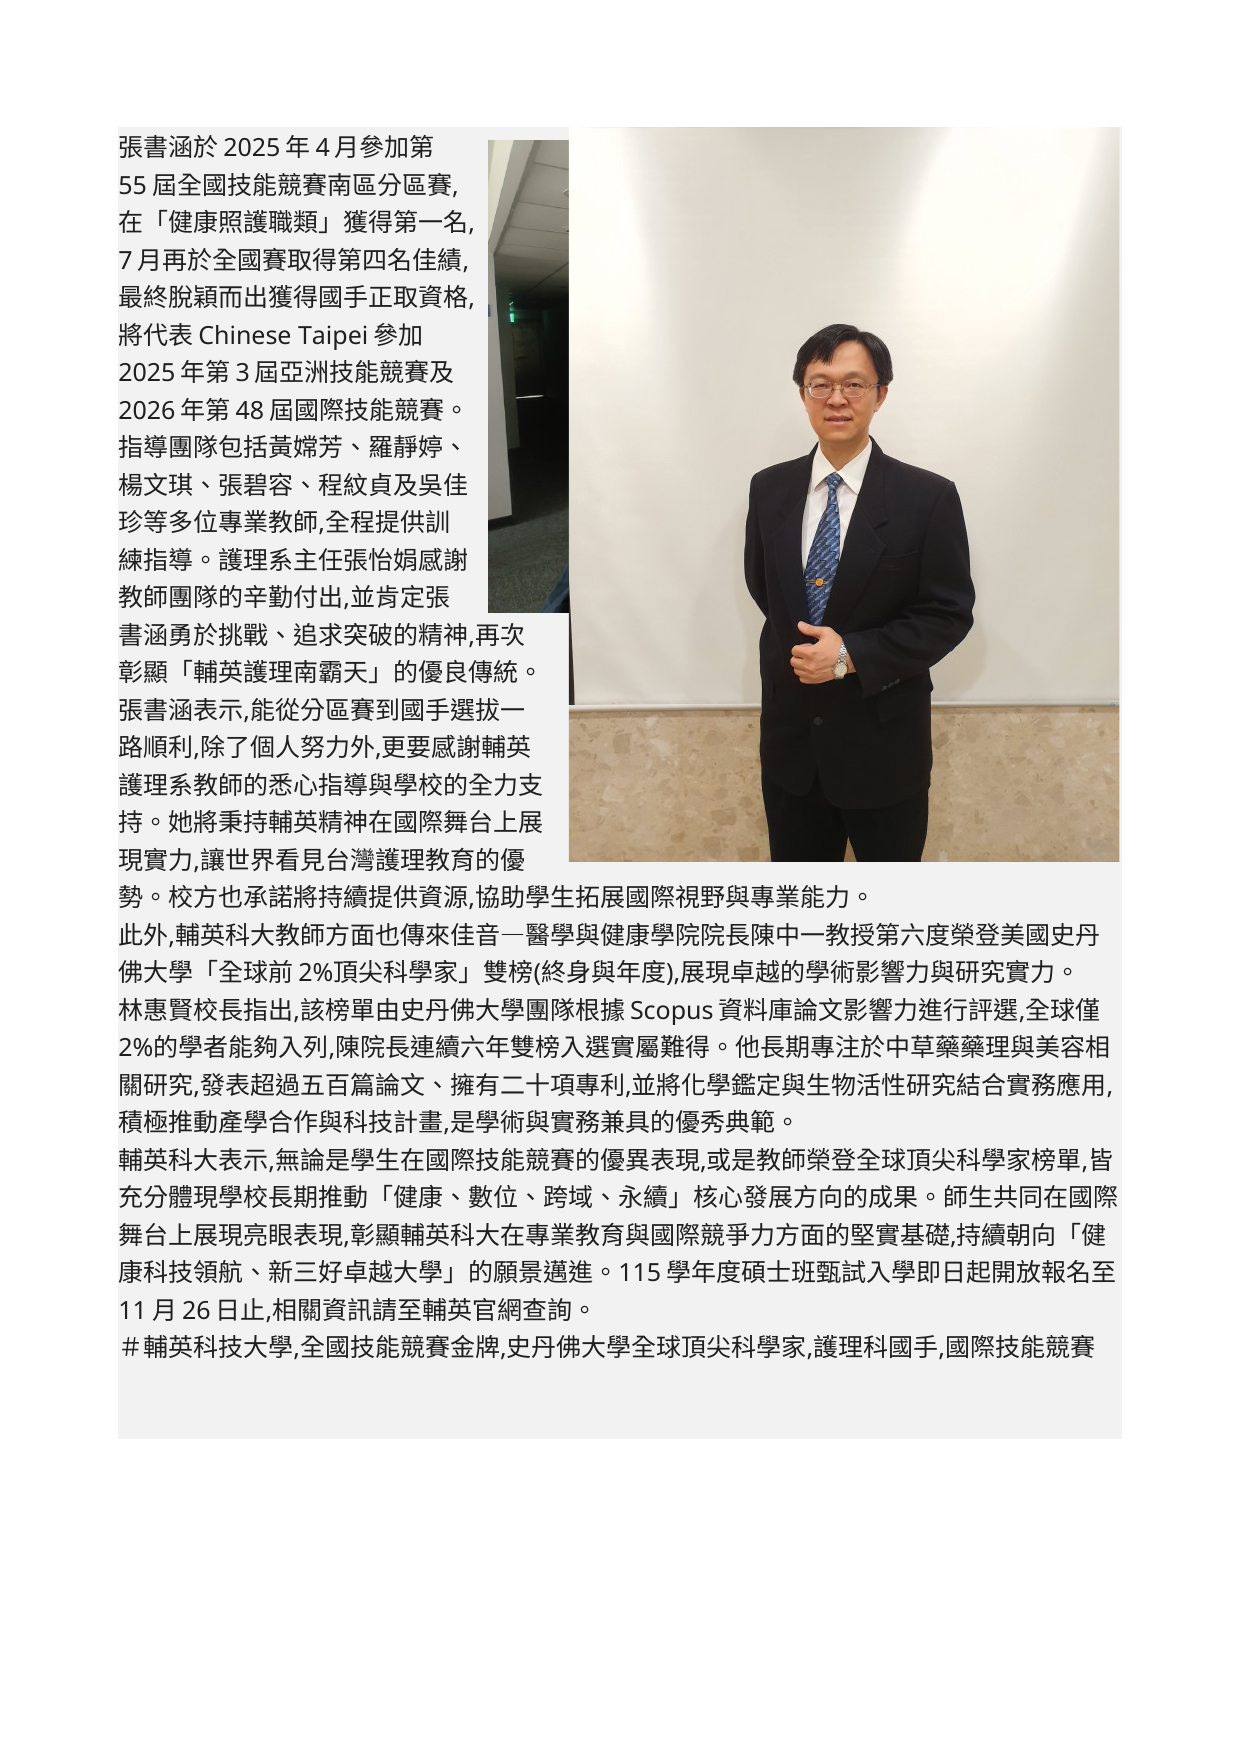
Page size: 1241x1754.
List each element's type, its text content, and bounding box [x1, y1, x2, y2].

text ＃輔英科技大學,全國技能競賽金牌,史丹佛大學全球頂尖科學家,護理科國手,國際技能競賽 [118, 1327, 1122, 1364]
text 林惠賢校長指出,該榜單由史丹佛大學團隊根據Scopus資料庫論文影響力進行評選,全球僅2%的學者能夠入列,陳院長連續六年雙榜入選實屬難得。他長期專注於中草藥藥理與美容相關研究,發表超過五百篇論文、擁有二十項專利,並將化學鑑定與生物活性研究結合實務應用,積極推動產學合作與科技計畫,是學術與實務兼具的優秀典範。 [118, 989, 1122, 1139]
text 此外,輔英科大教師方面也傳來佳音—醫學與健康學院院長陳中一教授第六度榮登美國史丹佛大學「全球前2%頂尖科學家」雙榜(終身與年度),展現卓越的學術影響力與研究實力。 [118, 914, 1122, 989]
text 輔英科大表示,無論是學生在國際技能競賽的優異表現,或是教師榮登全球頂尖科學家榜單,皆充分體現學校長期推動「健康、數位、跨域、永續」核心發展方向的成果。師生共同在國際舞台上展現亮眼表現,彰顯輔英科大在專業教育與國際競爭力方面的堅實基礎,持續朝向「健康科技領航、新三好卓越大學」的願景邁進。115學年度碩士班甄試入學即日起開放報名至11月26日止,相關資訊請至輔英官網查詢。 [118, 1139, 1122, 1327]
text 張書涵表示,能從分區賽到國手選拔一路順利,除了個人努力外,更要感謝輔英護理系教師的悉心指導與學校的全力支持。她將秉持輔英精神在國際舞台上展現實力,讓世界看見台灣護理教育的優勢。校方也承諾將持續提供資源,協助學生拓展國際視野與專業能力。 [118, 689, 1122, 914]
text 張書涵於2025年4月參加第55屆全國技能競賽南區分區賽,在「健康照護職類」獲得第一名,7月再於全國賽取得第四名佳績,最終脫穎而出獲得國手正取資格,將代表Chinese Taipei參加2025年第3屆亞洲技能競賽及2026年第48屆國際技能競賽。指導團隊包括黃嫦芳、羅靜婷、楊文琪、張碧容、程紋貞及吳佳珍等多位專業教師,全程提供訓練指導。護理系主任張怡娟感謝教師團隊的辛勤付出,並肯定張書涵勇於挑戰、追求突破的精神,再次彰顯「輔英護理南霸天」的優良傳統。 [118, 127, 568, 689]
picture [488, 127, 1120, 862]
